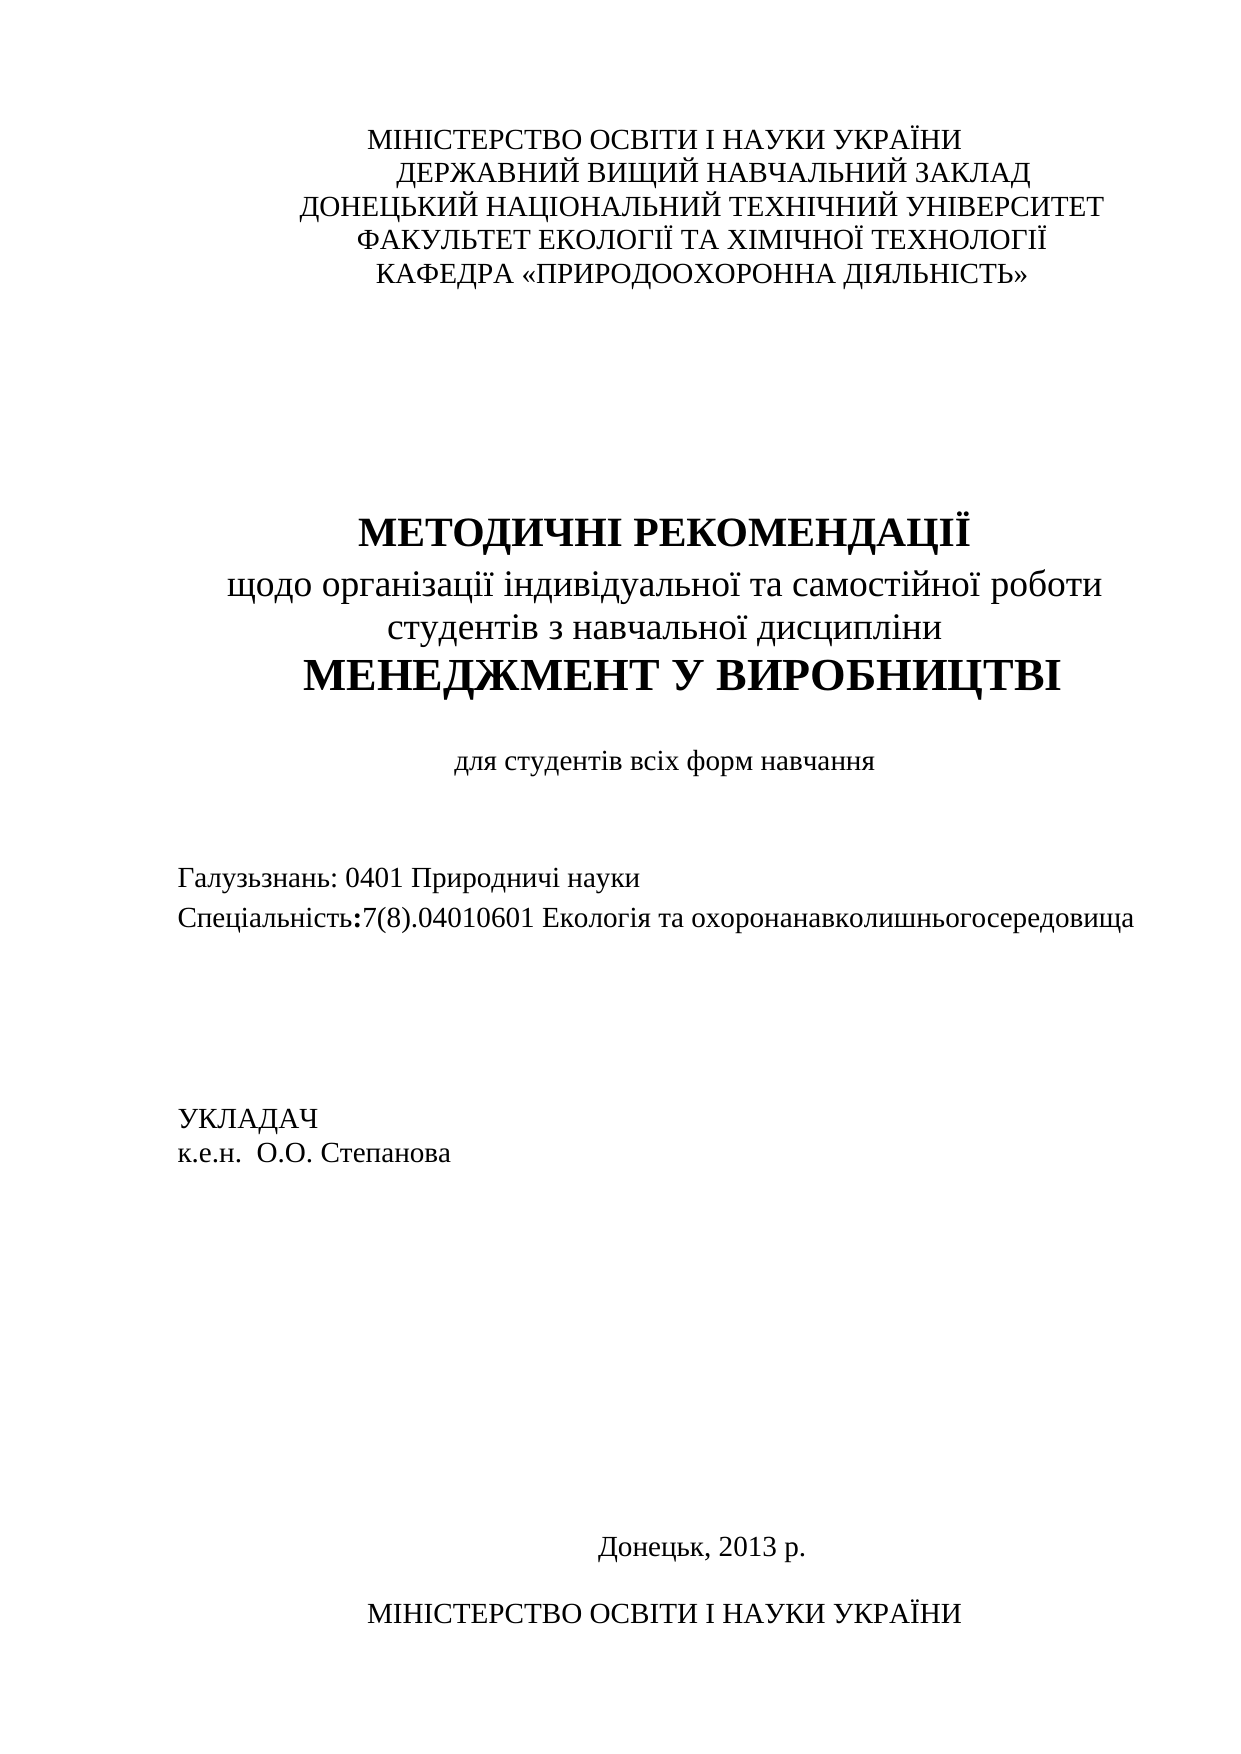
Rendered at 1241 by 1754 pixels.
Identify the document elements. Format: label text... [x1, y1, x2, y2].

subtitle ДЕРЖАВНИЙ ВИЩИЙ НАВЧАЛЬНИЙ ЗАКЛАД ДОНЕЦЬКИЙ НАЦІОНАЛЬНИЙ ТЕХНІЧНИЙ УНІВЕРСИТЕТ [252, 155, 1152, 222]
text МІНІСТЕРСТВО ОСВІТИ І НАУКИ УКРАЇНИ [177, 122, 1152, 155]
text щодо організації індивідуальної та самостійної роботи студентів з навчальної дисципліни [177, 561, 1152, 647]
subtitle МЕТОДИЧНІ РЕКОМЕНДАЦІЇ [177, 507, 1152, 555]
text укладач [177, 1101, 1152, 1135]
text МІНІСТЕРСТВО ОСВІТИ І НАУКИ УКРАЇНИ [177, 1596, 1152, 1629]
text Донецьк, 2013 р. [177, 1529, 1152, 1562]
text для студентів всіх форм навчання [177, 743, 1152, 777]
text к.е.н. О.О. Степанова [177, 1135, 1152, 1168]
text менеджмент У ВИРОБНИЦТВІ [177, 647, 1152, 700]
text ФАКУЛЬТЕТ ЕКОЛОГІЇ ТА ХІМІЧНОЇ ТЕХНОЛОГІЇ [177, 222, 1152, 256]
subtitle Галузьзнань: 0401 Природничі науки [177, 860, 1152, 894]
text Спеціальність:7(8).04010601 Екологія та охоронанавколишньогосередовища [177, 900, 1152, 934]
text КАФЕДРА «ПРИРОДООХОРОННА ДІЯЛЬНІСТЬ» [177, 256, 1152, 289]
